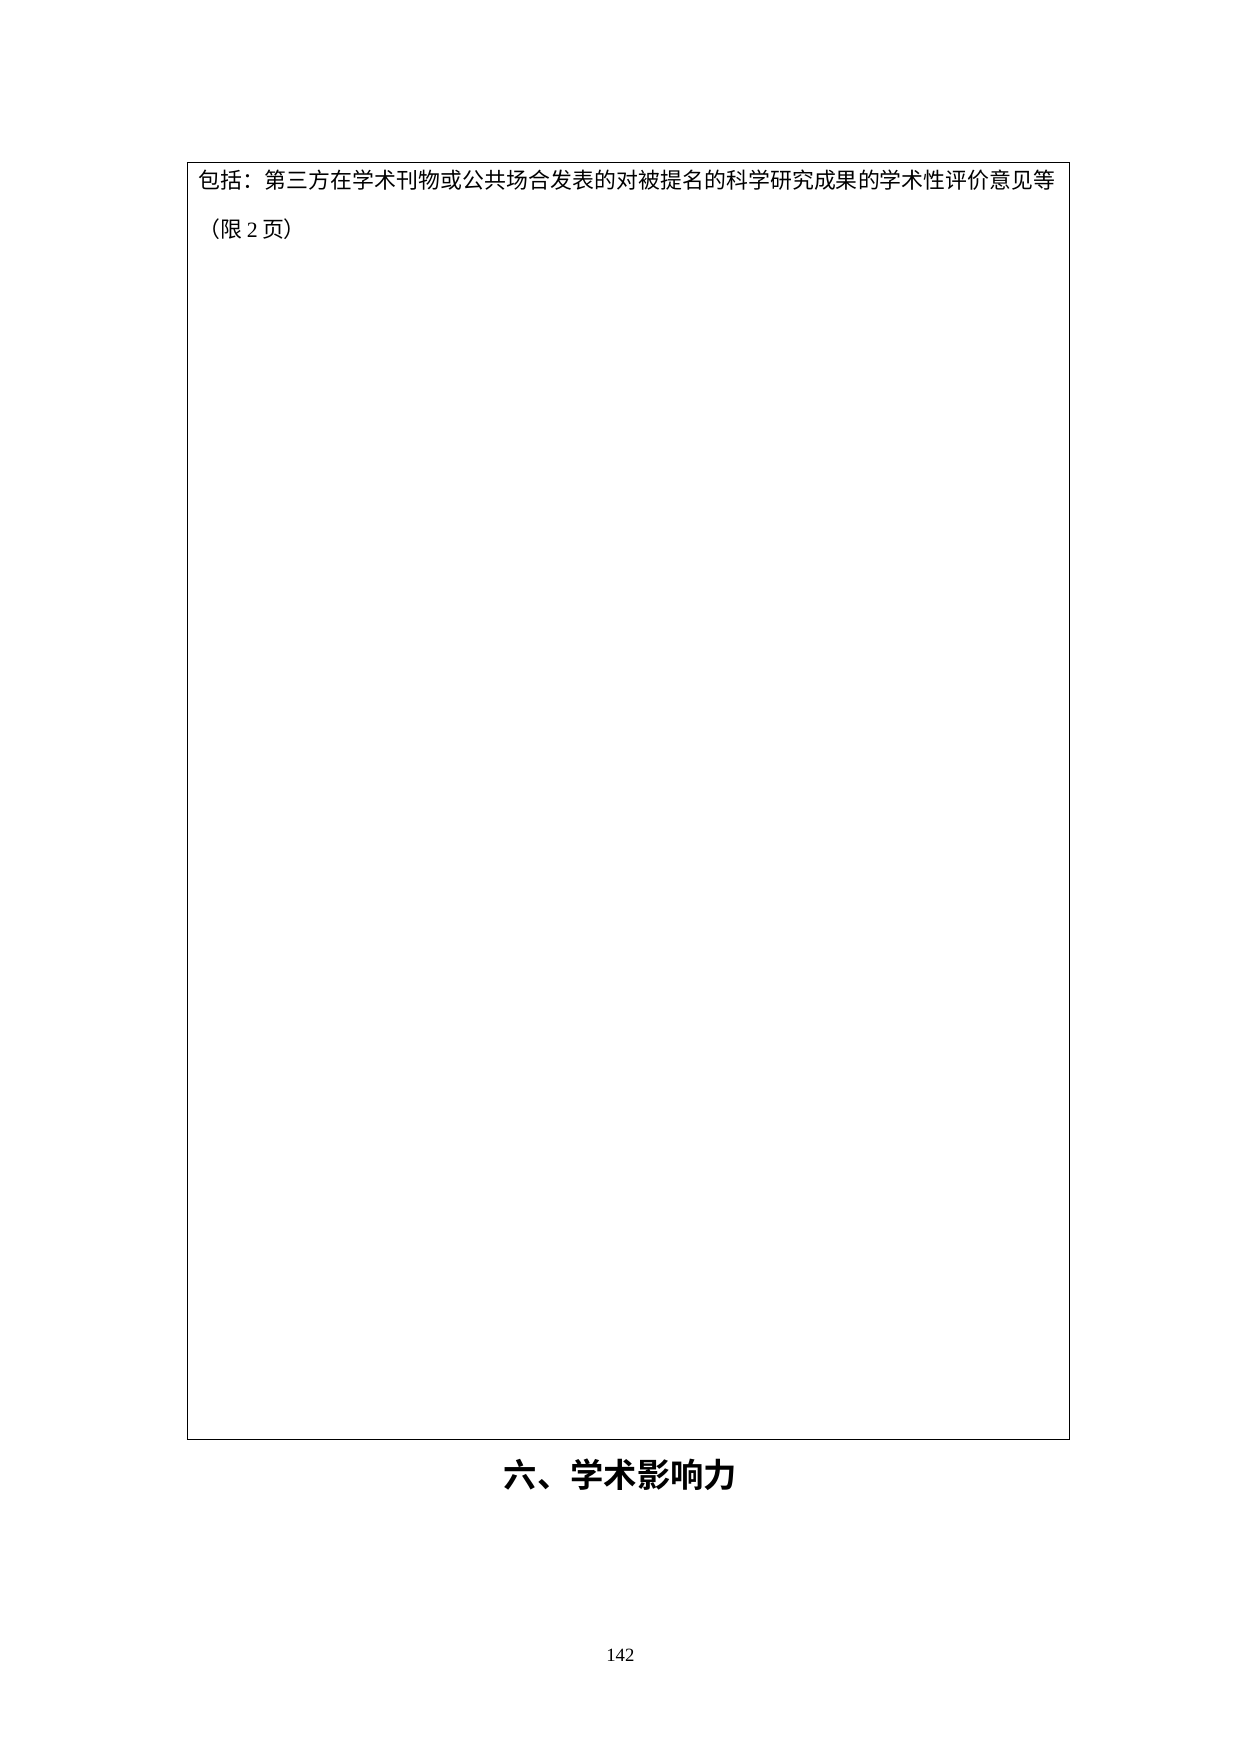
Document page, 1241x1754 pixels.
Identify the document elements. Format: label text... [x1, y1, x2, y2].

subtitle 六、学术影响力 [187, 1440, 1053, 1505]
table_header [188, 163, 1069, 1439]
